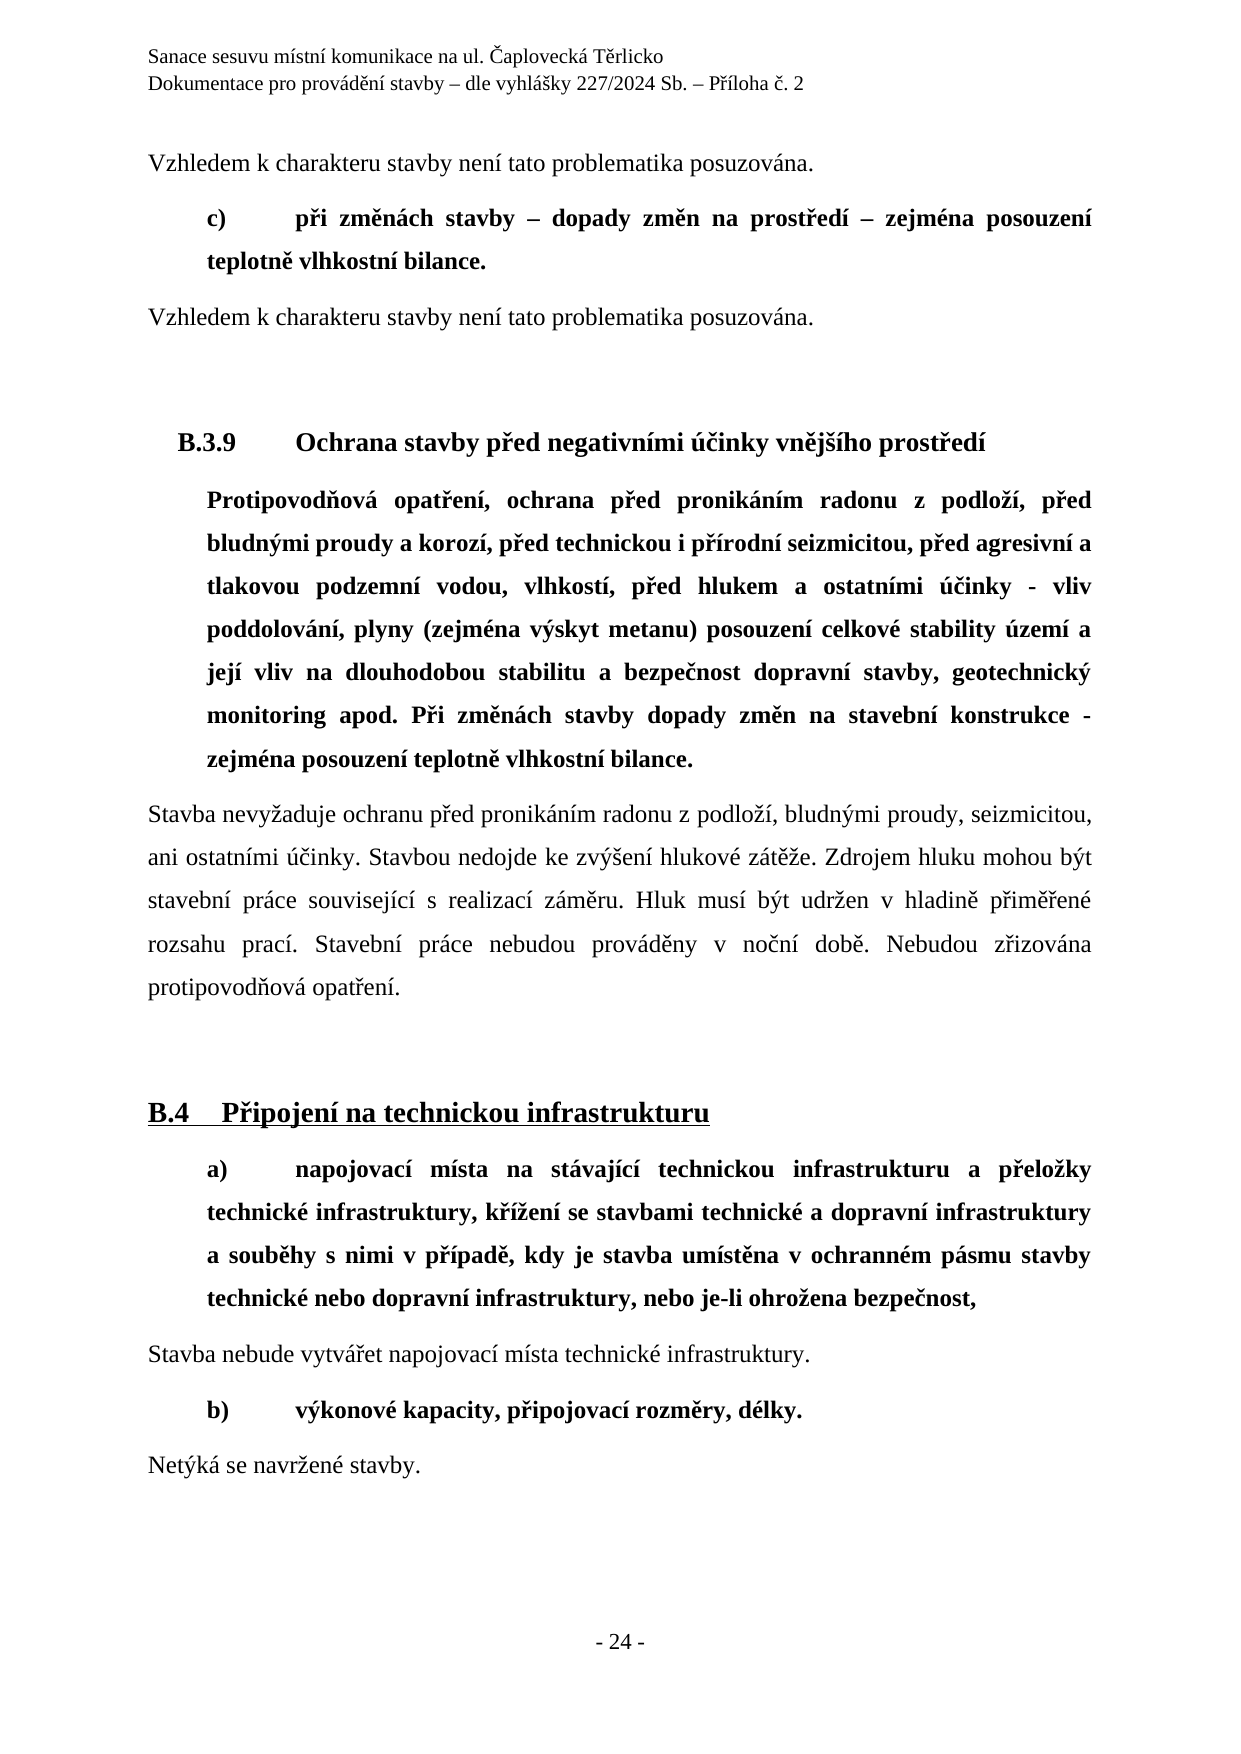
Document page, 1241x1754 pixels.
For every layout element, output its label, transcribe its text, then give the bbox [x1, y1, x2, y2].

subtitle B.4 Připojení na technickou infrastrukturu [148, 1096, 1093, 1129]
subtitle B.3.9 Ochrana stavby před negativními účinky vnějšího prostředí [177, 426, 1093, 457]
text Vzhledem k charakteru stavby není tato problematika posuzována. [148, 302, 1093, 331]
subtitle b) výkonové kapacity, připojovací rozměry, délky. [207, 1395, 1093, 1423]
subtitle c) při změnách stavby – dopady změn na prostředí – zejména posouzení teplotně vlhkostní bilance. [207, 203, 1093, 275]
subtitle Protipovodňová opatření, ochrana před pronikáním radonu z podloží, před bludnými proudy a korozí, před technickou i přírodní seizmicitou, před agresivní a tlakovou podzemní vodou, vlhkostí, před hlukem a ostatními účinky - vliv poddolování, plyny (zejména výskyt metanu) posouzení celkové stability území a její vliv na dlouhodobou stabilitu a bezpečnost dopravní stavby, geotechnický monitoring apod. Při změnách stavby dopady změn na stavební konstrukce - zejména posouzení teplotně vlhkostní bilance. [207, 485, 1093, 772]
subtitle a) napojovací místa na stávající technickou infrastrukturu a přeložky technické infrastruktury, křížení se stavbami technické a dopravní infrastruktury a souběhy s nimi v případě, kdy je stavba umístěna v ochranném pásmu stavby technické nebo dopravní infrastruktury, nebo je-li ohrožena bezpečnost, [207, 1154, 1093, 1312]
text Netýká se navržené stavby. [148, 1450, 1093, 1479]
text Stavba nevyžaduje ochranu před pronikáním radonu z podloží, bludnými proudy, seizmicitou, ani ostatními účinky. Stavbou nedojde ke zvýšení hlukové zátěže. Zdrojem hluku mohou být stavební práce související s realizací záměru. Hluk musí být udržen v hladině přiměřené rozsahu prací. Stavební práce nebudou prováděny v noční době. Nebudou zřizována protipovodňová opatření. [148, 799, 1093, 1001]
text Stavba nebude vytvářet napojovací místa technické infrastruktury. [148, 1339, 1093, 1368]
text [148, 148, 1093, 176]
